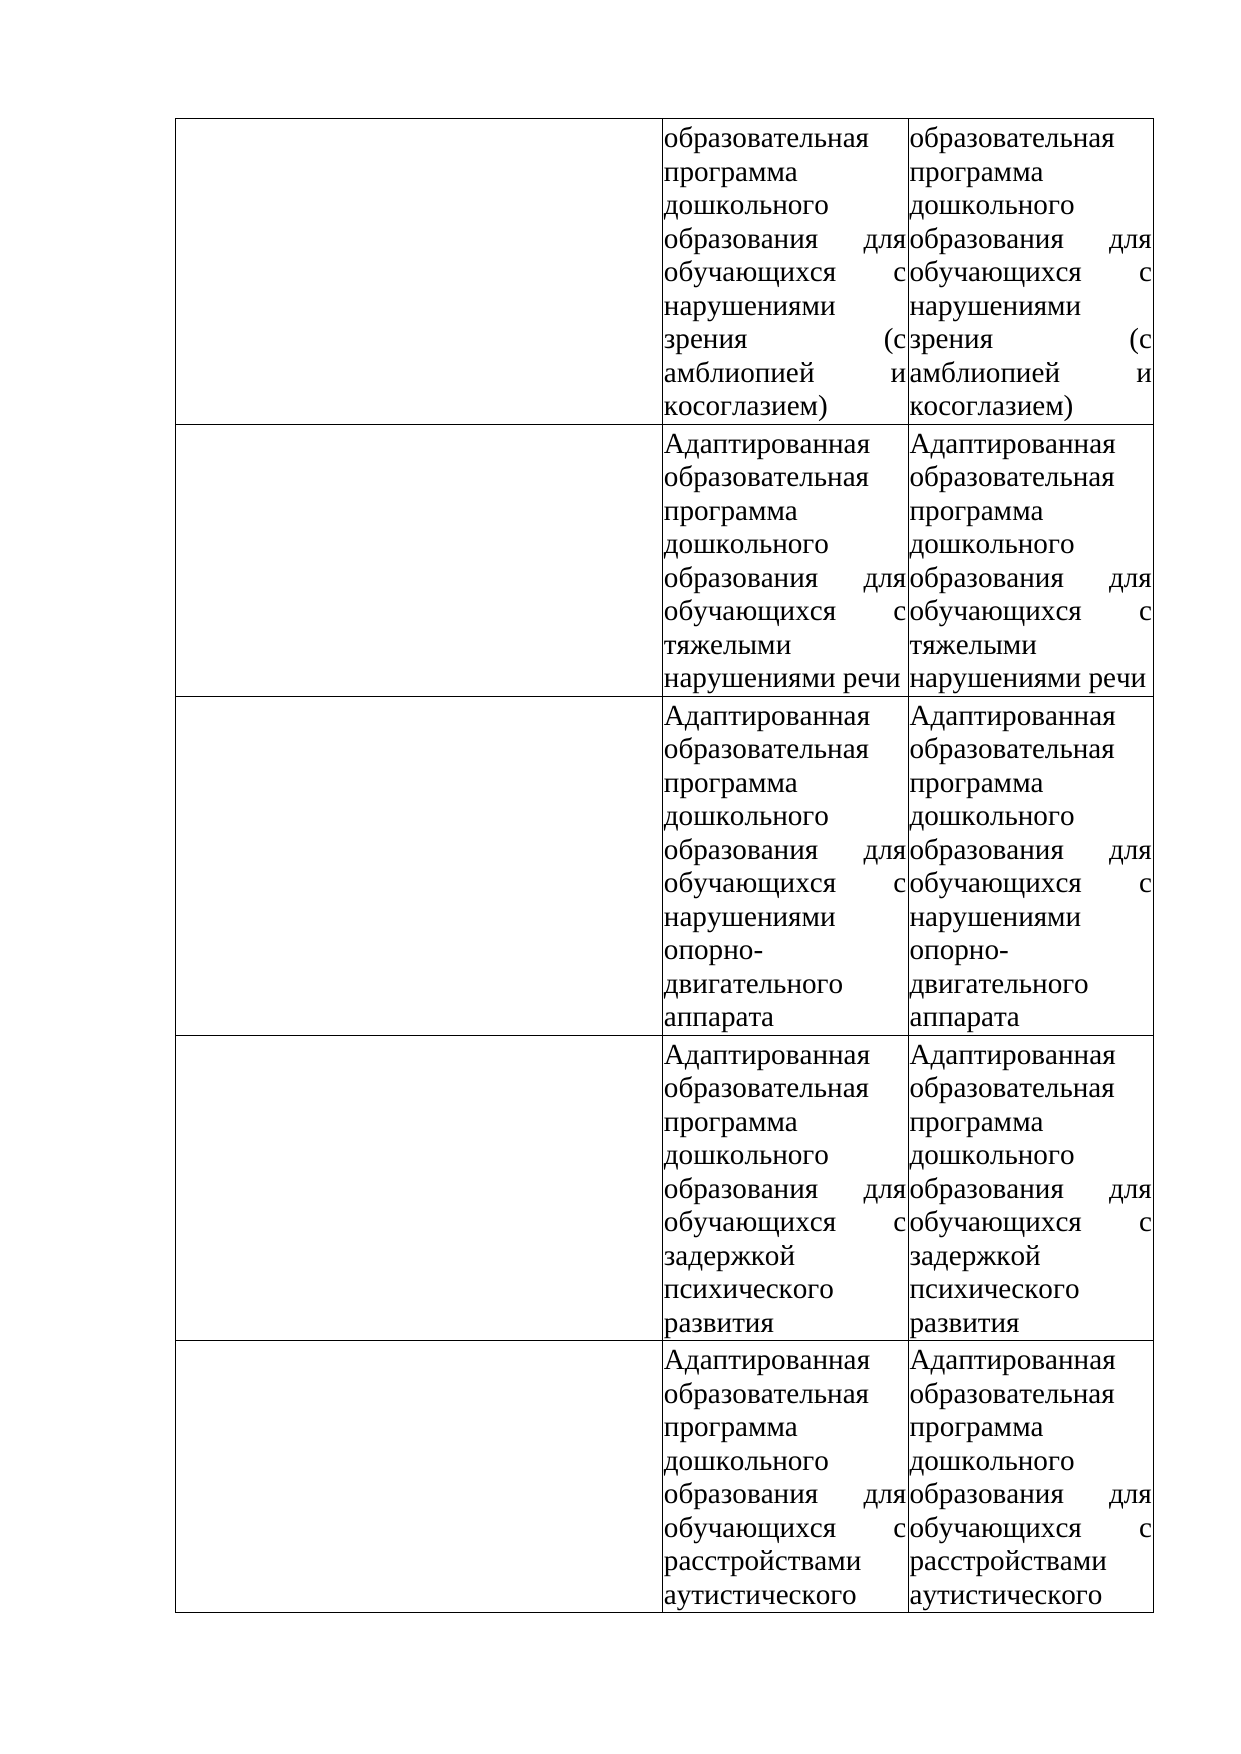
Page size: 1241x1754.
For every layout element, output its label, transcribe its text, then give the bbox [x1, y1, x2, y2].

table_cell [909, 119, 1153, 424]
table_cell [176, 425, 662, 696]
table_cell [663, 1341, 908, 1612]
table_cell [176, 697, 662, 1035]
table_cell [176, 119, 662, 424]
table_cell Адаптированная образовательная программа дошкольного образования для обучающихся с нарушениями опорно-двигательного аппарата [909, 697, 1153, 1035]
table_cell Адаптированная образовательная программа дошкольного образования для обучающихся с нарушениями опорно-двигательного аппарата [663, 697, 908, 1035]
table_cell Адаптированная образовательная программа дошкольного образования для обучающихся с тяжелыми нарушениями речи [663, 425, 908, 696]
table_cell [176, 1341, 662, 1612]
table_cell Адаптированная образовательная программа дошкольного образования для обучающихся с задержкой психического развития [909, 1036, 1153, 1340]
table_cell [909, 1341, 1153, 1612]
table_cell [663, 119, 908, 424]
table_cell Адаптированная образовательная программа дошкольного образования для обучающихся с задержкой психического развития [663, 1036, 908, 1340]
table_cell [176, 1036, 662, 1340]
table_cell Адаптированная образовательная программа дошкольного образования для обучающихся с тяжелыми нарушениями речи [909, 425, 1153, 696]
